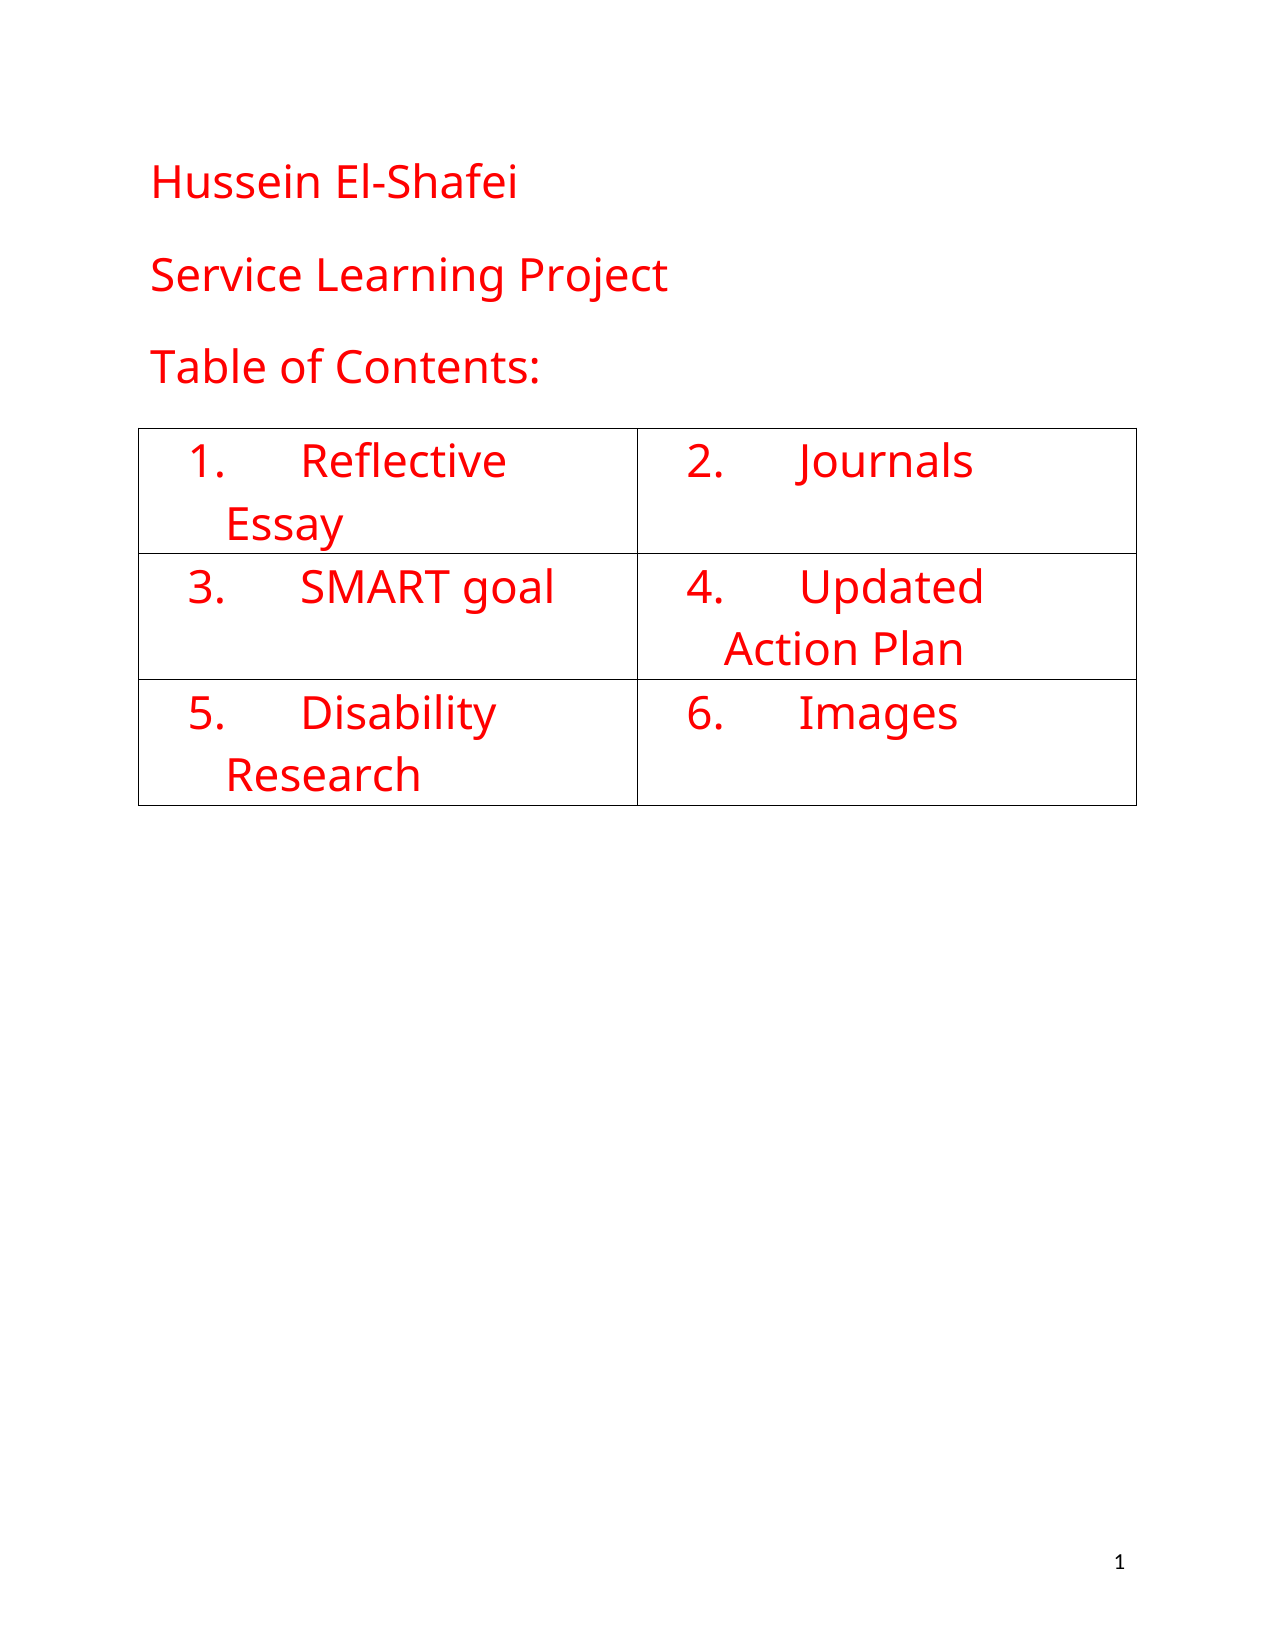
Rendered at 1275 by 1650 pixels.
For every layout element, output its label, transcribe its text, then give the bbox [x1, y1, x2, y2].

text Service Learning Project [150, 242, 1125, 305]
table_cell Updated Action Plan [638, 554, 1136, 679]
text Table of Contents: [150, 335, 1125, 397]
table_header Reflective Essay [139, 429, 637, 553]
table_cell Images [638, 680, 1136, 805]
table_cell SMART goal [139, 554, 637, 679]
text Hussein El-Shafei [150, 150, 1125, 212]
table_header Journals [638, 429, 1136, 553]
table_cell Disability Research [139, 680, 637, 805]
